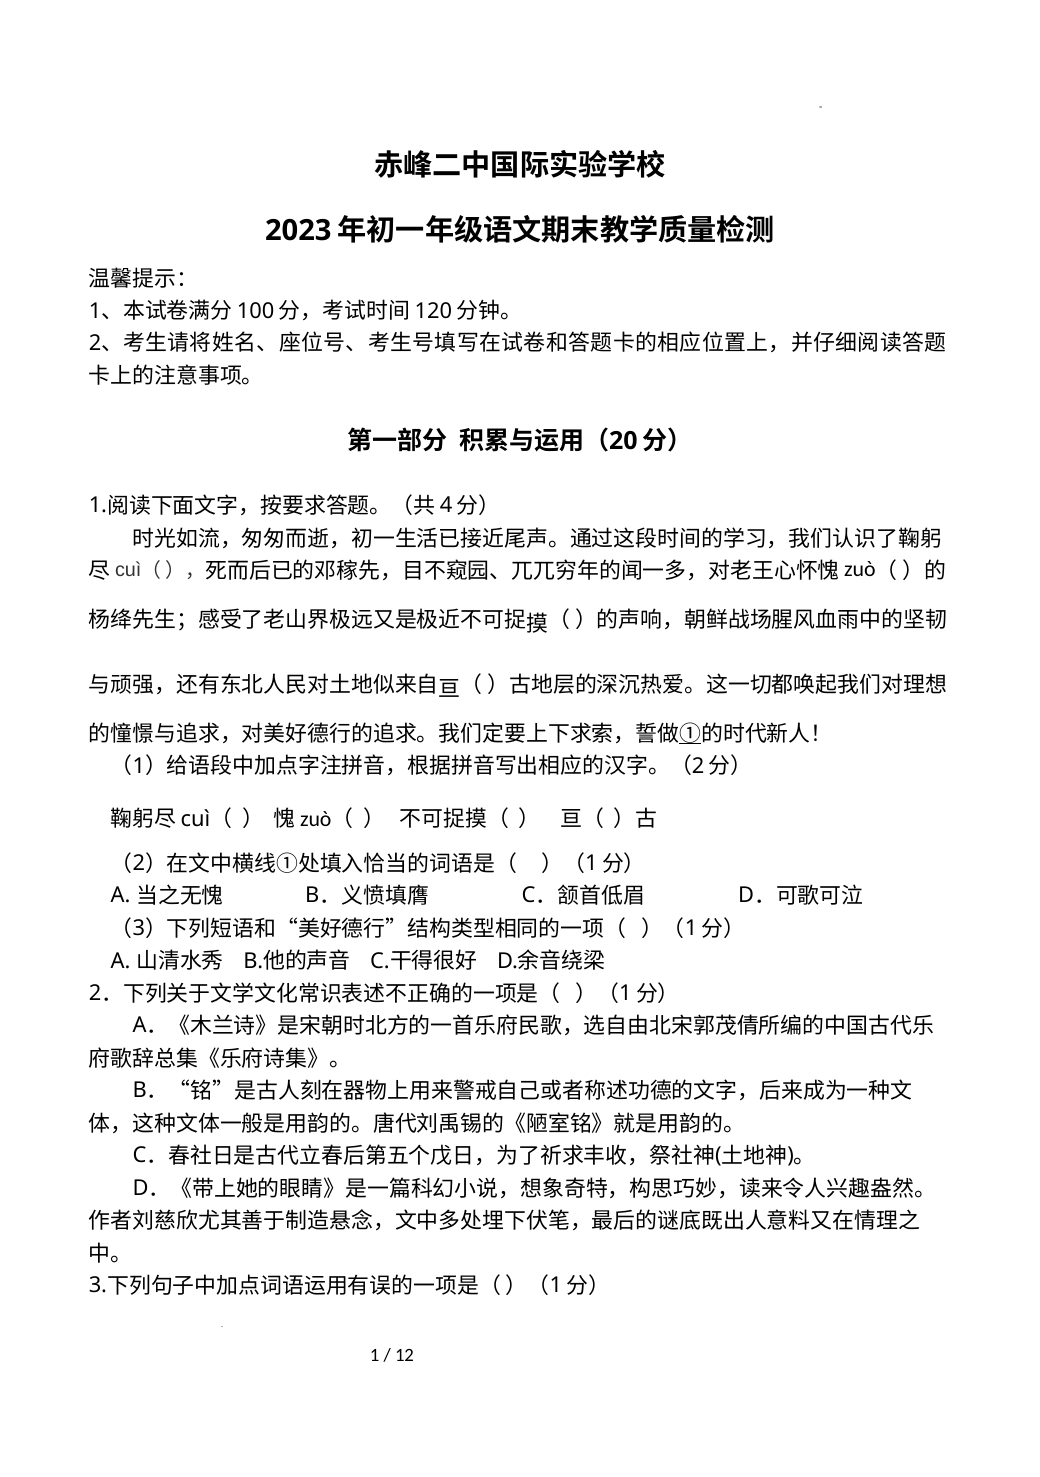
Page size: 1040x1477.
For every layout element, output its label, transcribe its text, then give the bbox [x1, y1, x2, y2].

text 2．下列关于文学文化常识表述不正确的一项是（ ）（1分） [88, 975, 951, 1008]
text 3.下列句子中加点词语运用有误的一项是（ ）（1分） [88, 1268, 951, 1300]
list 山清水秀 B.他的声音 C.干得很好 D.余音绕梁 [88, 943, 951, 975]
list 鞠躬尽cuì（ ） 愧zuò（ ） 不可捉摸（ ） 亘（ ）古 [88, 780, 951, 845]
list A. 当之无愧 B．义愤填膺 C．颔首低眉 D．可歌可泣 [88, 878, 951, 910]
text B．“铭”是古人刻在器物上用来警戒自己或者称述功德的文字，后来成为一种文体，这种文体一般是用韵的。唐代刘禹锡的《陋室铭》就是用韵的。 [88, 1073, 951, 1138]
list 本试卷满分100分，考试时间120分钟。 [88, 293, 951, 325]
text 1.阅读下面文字，按要求答题。（共4分） [88, 488, 951, 520]
list 考生请将姓名、座位号、考生号填写在试卷和答题卡的相应位置上，并仔细阅读答题卡上的注意事项。 [88, 325, 951, 390]
text 时光如流，匆匆而逝，初一生活已接近尾声。通过这段时间的学习，我们认识了鞠躬尽cuì（ ），死而后已的邓稼先，目不窥园、兀兀穷年的闻一多，对老王心怀愧zuò（ ）的杨绛先生；感受了老山界极远又是极近不可捉摸（ ）的声响，朝鲜战场腥风血雨中的坚韧与顽强，还有东北人民对土地似来自亘（ ）古地层的深沉热爱。这一切都唤起我们对理想的憧憬与追求，对美好德行的追求。我们定要上下求索，誓做①的时代新人！ [88, 520, 951, 748]
text 温馨提示： [88, 260, 951, 293]
text 赤峰二中国际实验学校 [88, 130, 951, 195]
text A．《木兰诗》是宋朝时北方的一首乐府民歌，选自由北宋郭茂倩所编的中国古代乐府歌辞总集《乐府诗集》。 [88, 1008, 951, 1073]
list （1）给语段中加点字注拼音，根据拼音写出相应的汉字。（2分） [88, 748, 951, 780]
list 积累与运用（20分） [88, 406, 951, 471]
list （3）下列短语和“美好德行”结构类型相同的一项（ ）（1分） [88, 910, 951, 943]
text （2）在文中横线①处填入恰当的词语是（ ）（1分） [88, 845, 951, 878]
text D．《带上她的眼睛》是一篇科幻小说，想象奇特，构思巧妙，读来令人兴趣盎然。作者刘慈欣尤其善于制造悬念，文中多处埋下伏笔，最后的谜底既出人意料又在情理之中。 [88, 1170, 951, 1268]
text C．春社日是古代立春后第五个戊日，为了祈求丰收，祭社神(土地神)。 [88, 1138, 951, 1170]
text 2023年初一年级语文期末教学质量检测 [88, 195, 951, 260]
